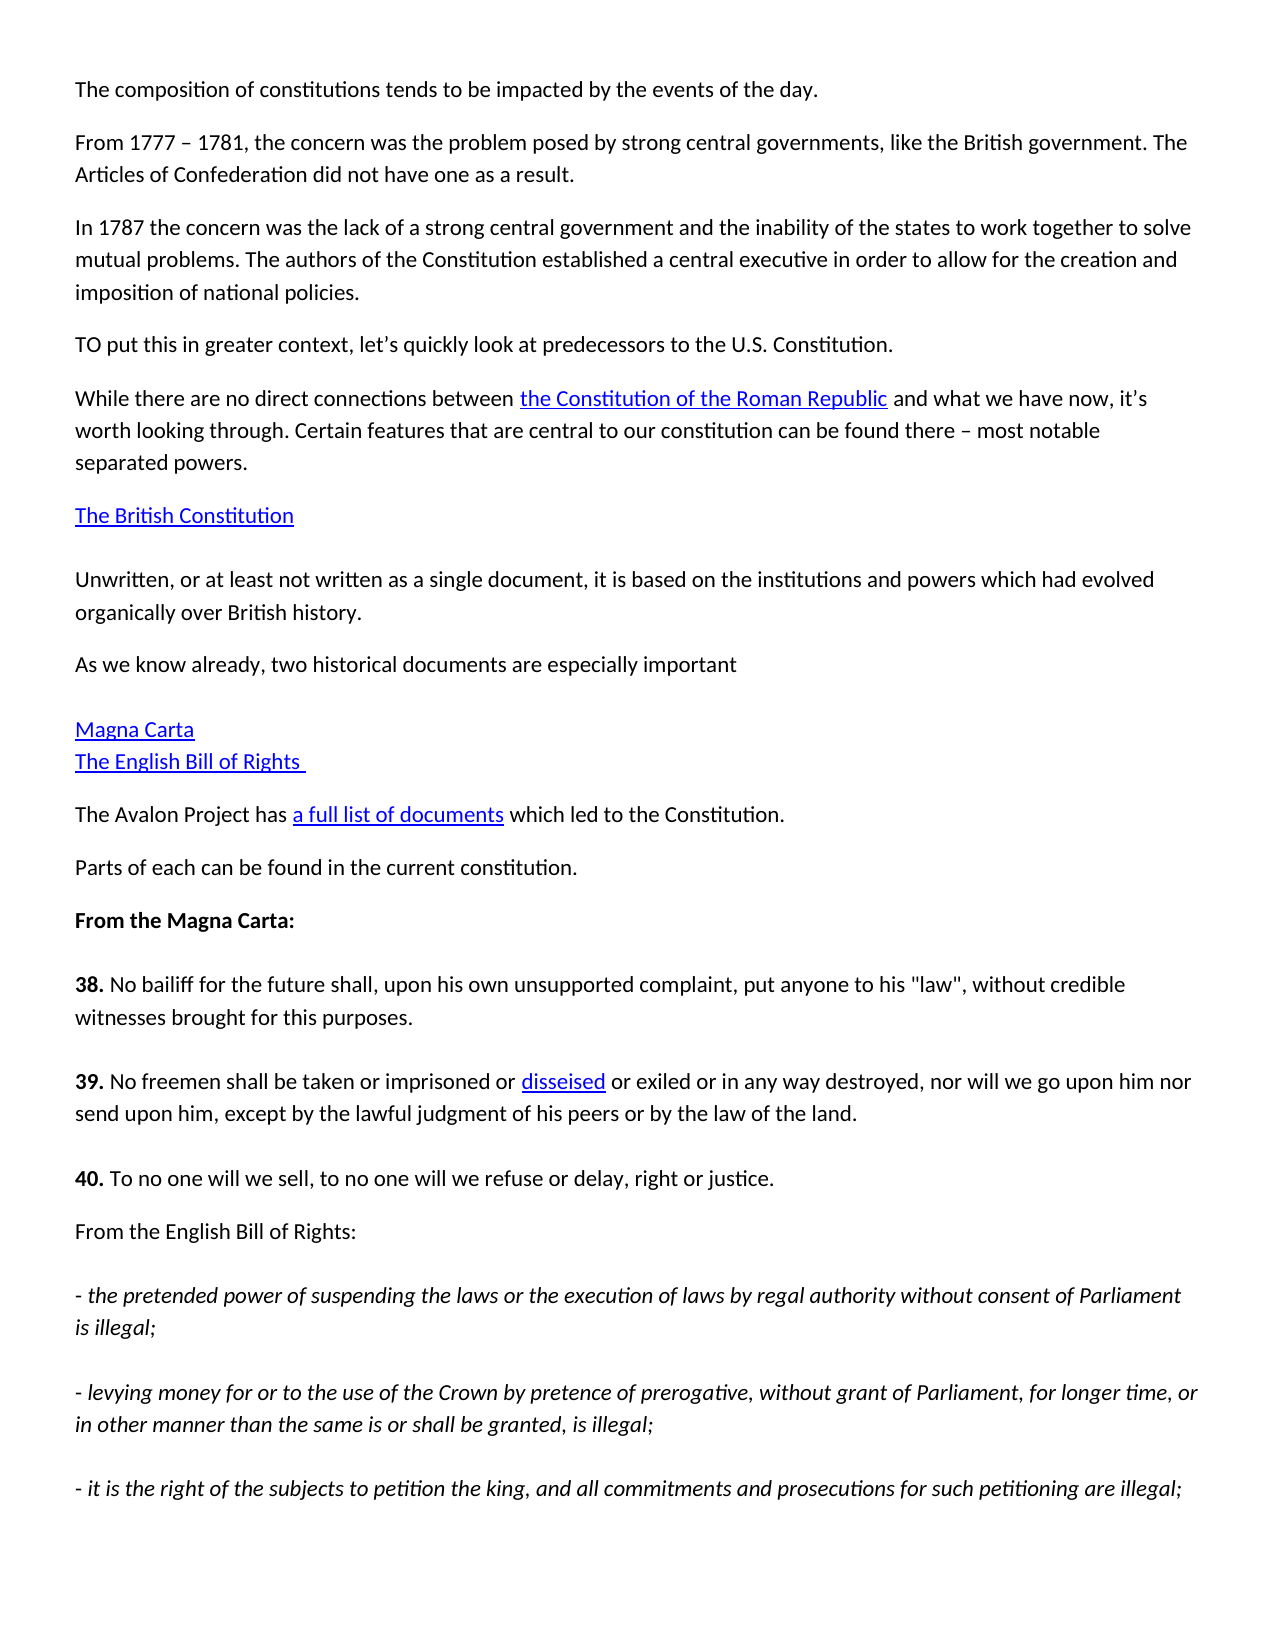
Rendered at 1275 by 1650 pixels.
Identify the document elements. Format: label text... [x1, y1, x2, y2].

text Parts of each can be found in the current constitution. [75, 853, 1200, 881]
text While there are no direct connections between the Constitution of the Roman Republic and what we have now, it’s worth looking through. Certain features that are central to our constitution can be found there – most notable separated powers. [75, 384, 1200, 476]
text From the Magna Carta: 38. No bailiff for the future shall, upon his own unsupported complaint, put anyone to his "law", without credible witnesses brought for this purposes. 39. No freemen shall be taken or imprisoned or disseised or exiled or in any way destroyed, nor will we go upon him nor send upon him, except by the lawful judgment of his peers or by the law of the land. 40. To no one will we sell, to no one will we refuse or delay, right or justice. [75, 906, 1200, 1192]
text The composition of constitutions tends to be impacted by the events of the day. [75, 75, 1200, 103]
text As we know already, two historical documents are especially important Magna Carta The English Bill of Rights [75, 651, 1200, 775]
text In 1787 the concern was the lack of a strong central government and the inability of the states to work together to solve mutual problems. The authors of the Constitution established a central executive in order to allow for the creation and imposition of national policies. [75, 213, 1200, 306]
text From 1777 – 1781, the concern was the problem posed by strong central governments, like the British government. The Articles of Confederation did not have one as a result. [75, 128, 1200, 188]
text The British Constitution Unwritten, or at least not written as a single document, it is based on the institutions and powers which had evolved organically over British history. [75, 501, 1200, 626]
text TO put this in greater context, let’s quickly look at predecessors to the U.S. Constitution. [75, 331, 1200, 359]
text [75, 1217, 1200, 1534]
text The Avalon Project has a full list of documents which led to the Constitution. [75, 800, 1200, 828]
